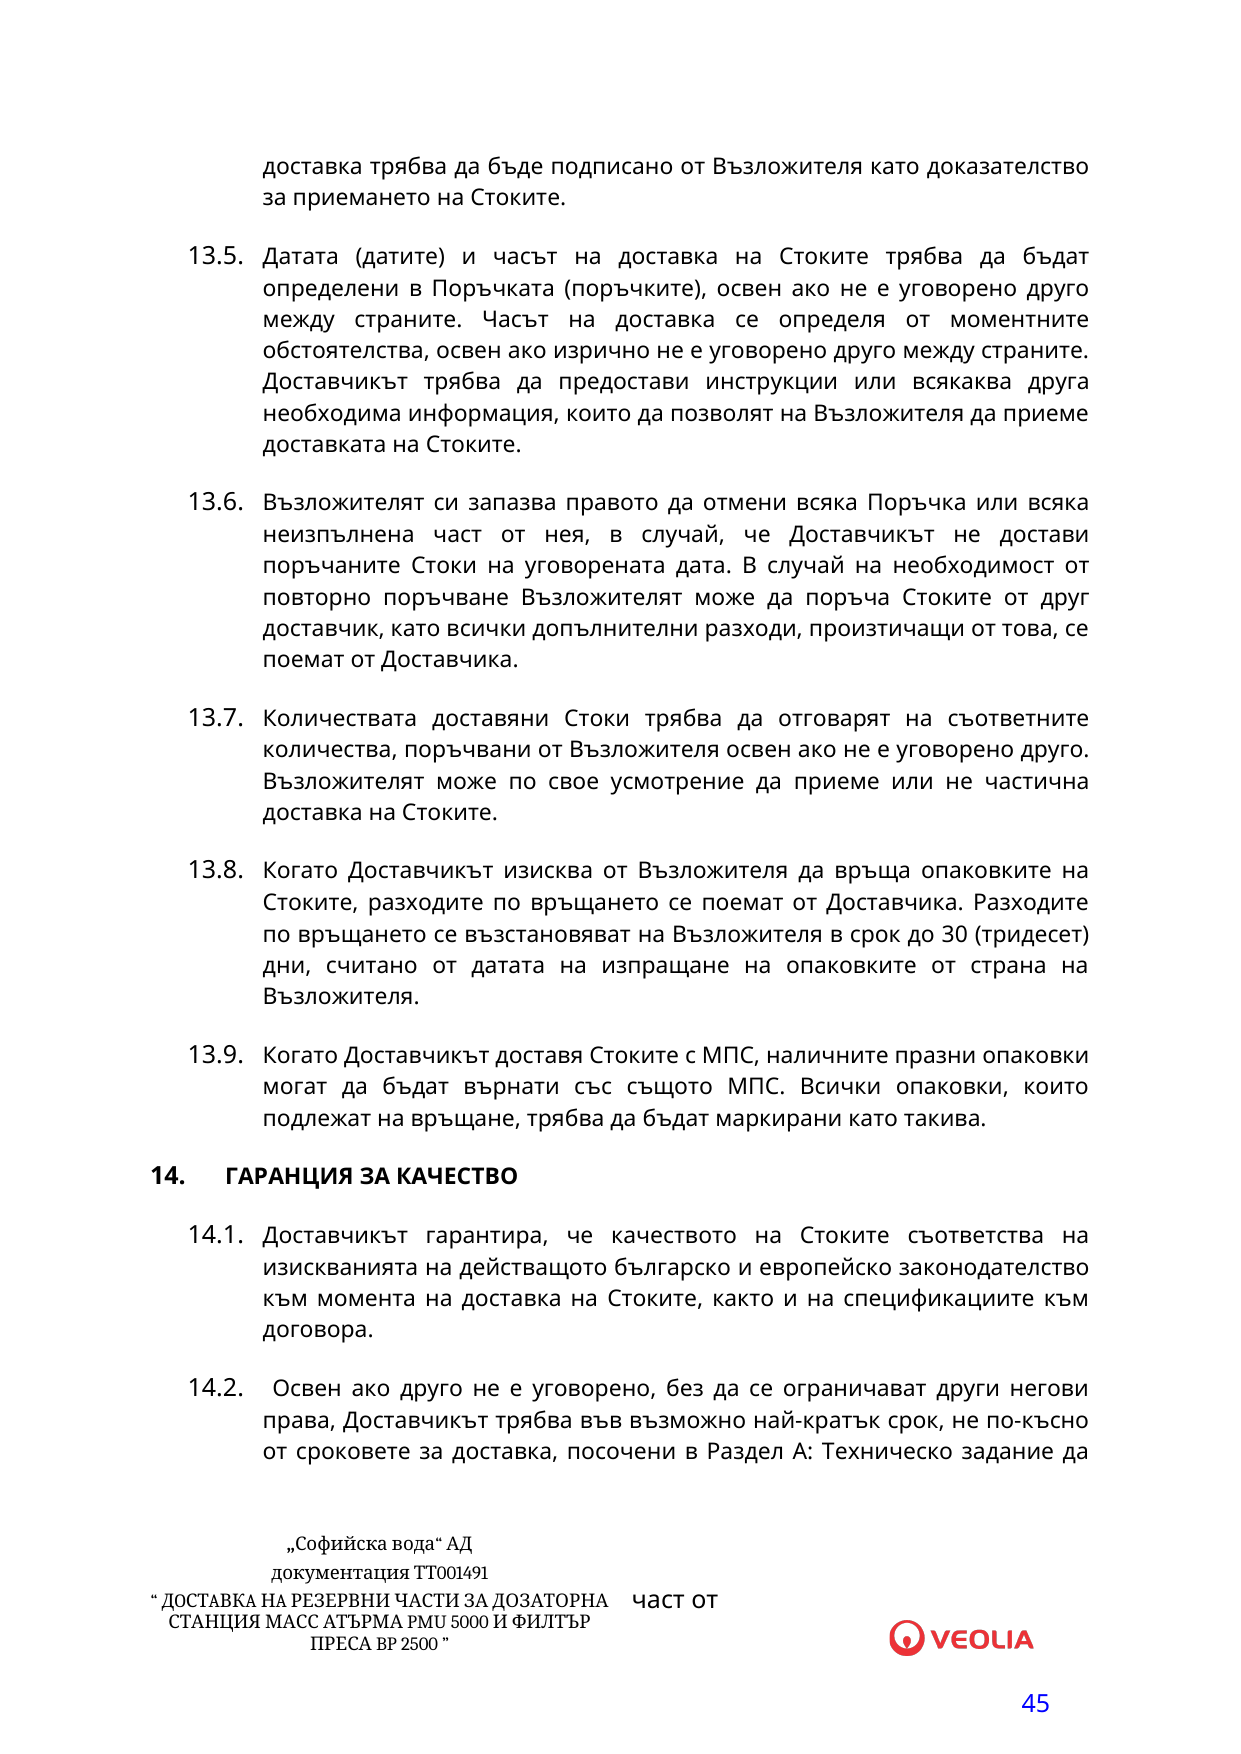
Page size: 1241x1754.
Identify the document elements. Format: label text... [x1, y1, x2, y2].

list Когато Доставчикът доставя Стоките с МПС, наличните празни опаковки могат да бъдат върнати със същото МПС. Всички опаковки, които подлежат на връщане, трябва да бъдат маркирани като такива. [187, 1036, 1090, 1133]
list Възложителят си запазва правото да отмени всяка Поръчка или всяка неизпълнена част от нея, в случай, че Доставчикът не достави поръчаните Стоки на уговорената дата. В случай на необходимост от повторно поръчване Възложителят може да поръча Стоките от друг доставчик, като всички допълнителни разходи, произтичащи от това, се поемат от Доставчика. [187, 484, 1090, 674]
list Количествата доставяни Стоки трябва да отговарят на съответните количества, поръчвани от Възложителя освен ако не е уговорено друго. Възложителят може по свое усмотрение да приеме или не частична доставка на Стоките. [187, 699, 1090, 827]
list Когато Доставчикът изисква от Възложителя да връща опаковките на Стоките, разходите по връщането се поемат от Доставчика. Разходите по връщането се възстановяват на Възложителя в срок до 30 (тридесет) дни, считано от датата на изпращане на опаковките от страна на Възложителя. [187, 852, 1090, 1011]
list Доставчикът гарантира, че качеството на Стоките съответства на изискванията на действащото българско и европейско законодателство към момента на доставка на Стоките, както и на спецификациите към договора. [187, 1217, 1090, 1345]
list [187, 150, 1090, 212]
picture [889, 1620, 1034, 1656]
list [187, 1370, 1090, 1466]
list Датата (датите) и часът на доставка на Стоките трябва да бъдат определени в Поръчката (поръчките), освен ако не е уговорено друго между страните. Часът на доставка се определя от моментните обстоятелства, освен ако изрично не е уговорено друго между страните. Доставчикът трябва да предостави инструкции или всякаква друга необходима информация, които да позволят на Възложителя да приеме доставката на Стоките. [187, 237, 1090, 459]
list ГАРАНЦИЯ ЗА КАЧЕСТВО [150, 1158, 1090, 1192]
